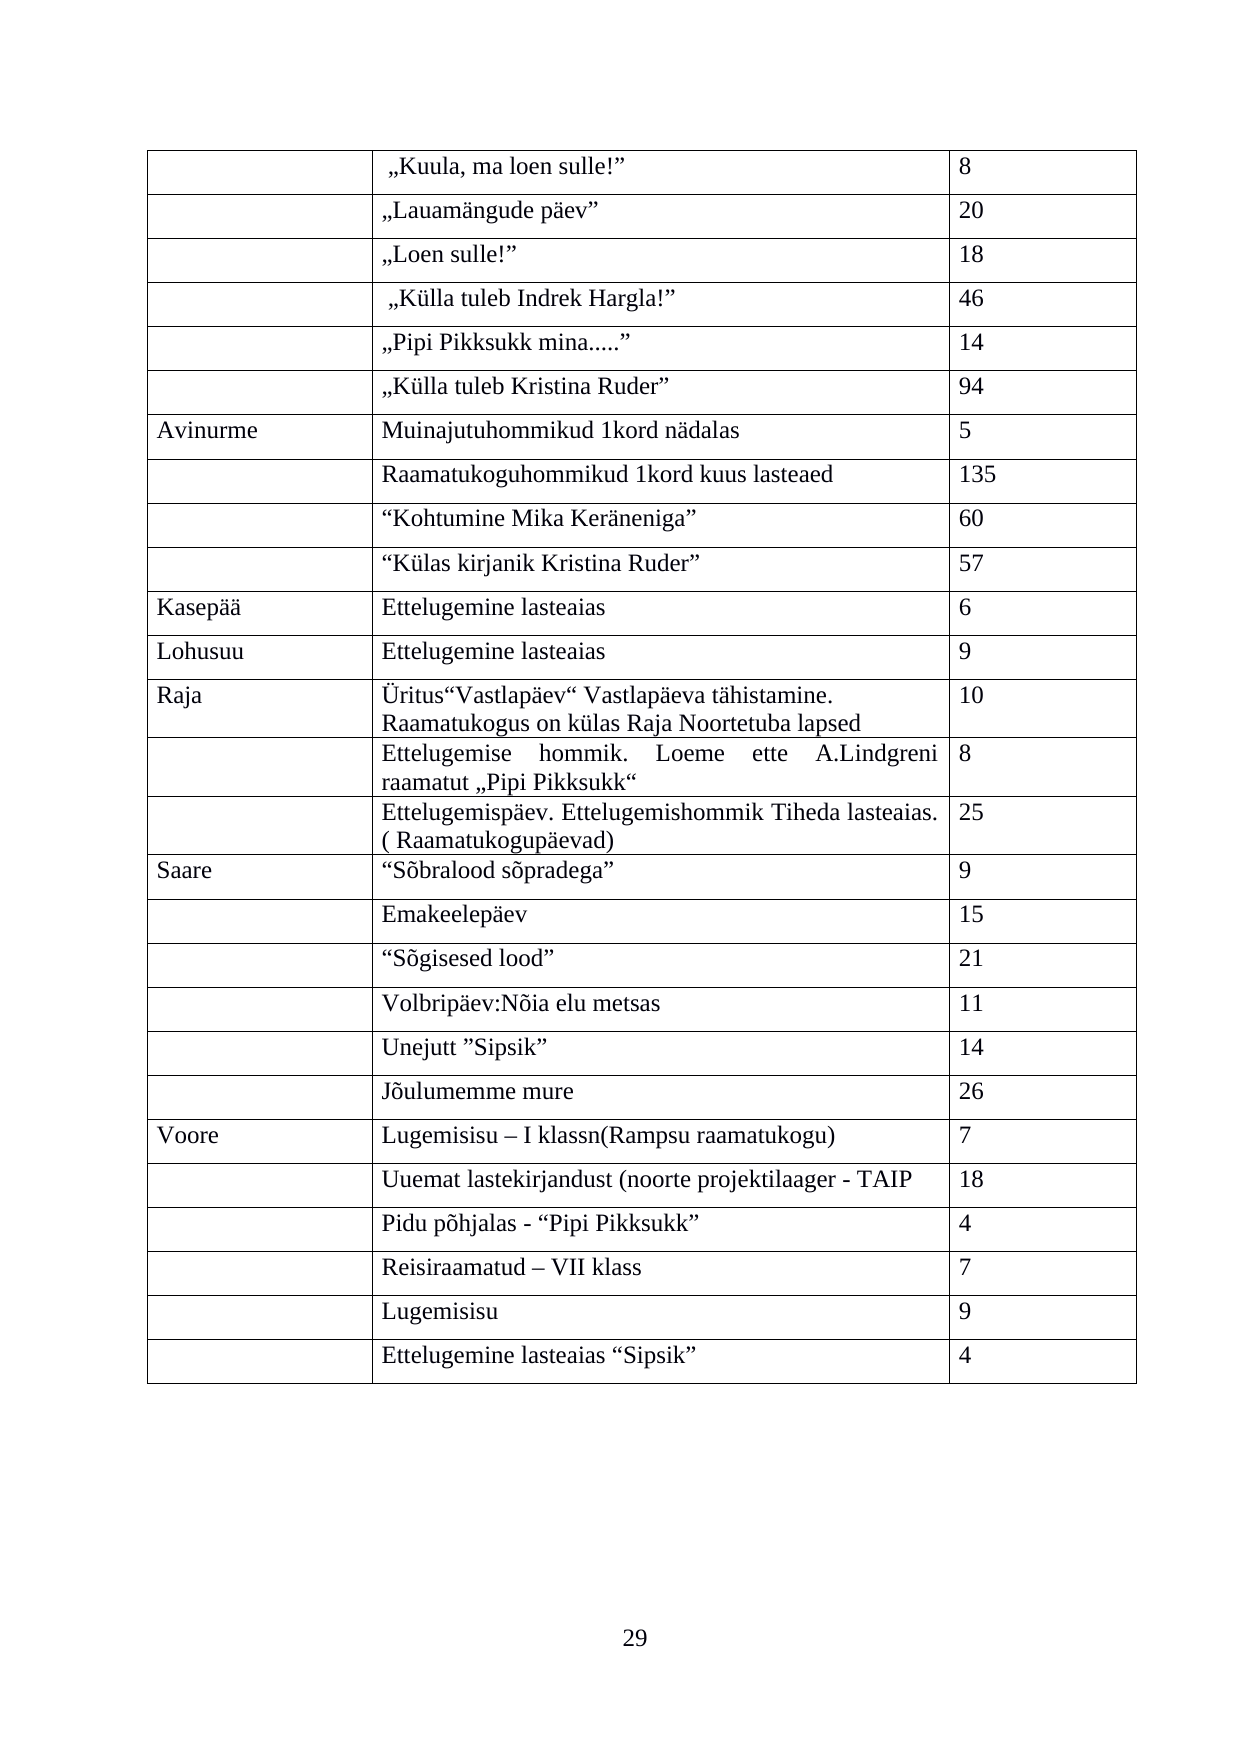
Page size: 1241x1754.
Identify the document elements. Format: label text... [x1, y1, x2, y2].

table_cell Üritus“Vastlapäev“ Vastlapäeva tähistamine. Raamatukogus on külas Raja Noortetuba lapsed [373, 680, 949, 737]
table_cell Raamatukoguhommikud 1kord kuus lasteaed [373, 460, 949, 502]
table_cell 8 [950, 151, 1136, 194]
table_cell [148, 460, 372, 502]
table_cell Voore [148, 1120, 372, 1163]
table_cell 4 [950, 1208, 1136, 1251]
table_cell [148, 988, 372, 1031]
table_cell Ettelugemise hommik. Loeme ette A.Lindgreni raamatut „Pipi Pikksukk“ [373, 738, 949, 796]
table_cell 7 [950, 1120, 1136, 1163]
table_cell „Kuula, ma loen sulle!” [373, 151, 949, 194]
table_cell [148, 1208, 372, 1251]
table_cell 7 [950, 1252, 1136, 1295]
table_cell „Pipi Pikksukk mina.....” [373, 327, 949, 370]
table_cell [148, 195, 372, 238]
table_cell 25 [950, 797, 1136, 854]
table_cell 14 [950, 327, 1136, 370]
table_cell Lugemisisu [373, 1296, 949, 1339]
table_cell Avinurme [148, 415, 372, 458]
table_cell Muinajutuhommikud 1kord nädalas [373, 415, 949, 458]
table_cell 18 [950, 1164, 1136, 1207]
table_cell 60 [950, 504, 1136, 547]
table_cell 20 [950, 195, 1136, 238]
table_cell 9 [950, 636, 1136, 679]
table_cell „Loen sulle!” [373, 239, 949, 282]
table_cell 11 [950, 988, 1136, 1031]
table_cell “Külas kirjanik Kristina Ruder” [373, 548, 949, 591]
table_cell [148, 151, 372, 194]
table_cell 46 [950, 283, 1136, 326]
table_cell Volbripäev:Nõia elu metsas [373, 988, 949, 1031]
table_cell Saare [148, 855, 372, 898]
table_cell [148, 548, 372, 591]
table_cell [148, 327, 372, 370]
table_cell 21 [950, 944, 1136, 987]
table_cell 18 [950, 239, 1136, 282]
table_cell „Külla tuleb Kristina Ruder” [373, 371, 949, 414]
table_cell Ettelugemine lasteaias “Sipsik” [373, 1340, 949, 1383]
table_cell 9 [950, 1296, 1136, 1339]
table_cell [148, 1076, 372, 1119]
table_cell [148, 1164, 372, 1207]
table_cell Lohusuu [148, 636, 372, 679]
table_cell 14 [950, 1032, 1136, 1075]
table_cell [148, 1340, 372, 1383]
table_cell „Külla tuleb Indrek Hargla!” [373, 283, 949, 326]
table_cell 26 [950, 1076, 1136, 1119]
table_cell [148, 1032, 372, 1075]
table_cell Reisiraamatud – VII klass [373, 1252, 949, 1295]
table_cell Jõulumemme mure [373, 1076, 949, 1119]
table_cell [148, 239, 372, 282]
table_cell 6 [950, 592, 1136, 635]
table_cell [148, 797, 372, 854]
table_cell [148, 283, 372, 326]
table_cell “Sõgisesed lood” [373, 944, 949, 987]
table_cell Kasepää [148, 592, 372, 635]
table_cell [148, 1252, 372, 1295]
table_cell „Lauamängude päev” [373, 195, 949, 238]
table_cell Ettelugemine lasteaias [373, 592, 949, 635]
table_cell 8 [950, 738, 1136, 796]
table_cell 94 [950, 371, 1136, 414]
table_cell 57 [950, 548, 1136, 591]
table_cell 5 [950, 415, 1136, 458]
table_cell “Sõbralood sõpradega” [373, 855, 949, 898]
table_cell [148, 738, 372, 796]
table_cell 15 [950, 900, 1136, 942]
table_cell [148, 504, 372, 547]
table_cell 135 [950, 460, 1136, 502]
table_cell [148, 900, 372, 942]
table_cell 4 [950, 1340, 1136, 1383]
table_cell Pidu põhjalas - “Pipi Pikksukk” [373, 1208, 949, 1251]
table_cell 9 [950, 855, 1136, 898]
table_cell “Kohtumine Mika Keräneniga” [373, 504, 949, 547]
table_cell Uuemat lastekirjandust (noorte projektilaager - TAIP [373, 1164, 949, 1207]
table_cell [148, 1296, 372, 1339]
table_cell Ettelugemispäev. Ettelugemishommik Tiheda lasteaias.( Raamatukogupäevad) [373, 797, 949, 854]
table_cell [148, 371, 372, 414]
table_cell Lugemisisu – I klassn(Rampsu raamatukogu) [373, 1120, 949, 1163]
table_cell Raja [148, 680, 372, 737]
table_cell Emakeelepäev [373, 900, 949, 942]
table_cell 10 [950, 680, 1136, 737]
table_cell [148, 944, 372, 987]
table_cell Unejutt ”Sipsik” [373, 1032, 949, 1075]
table_cell Ettelugemine lasteaias [373, 636, 949, 679]
